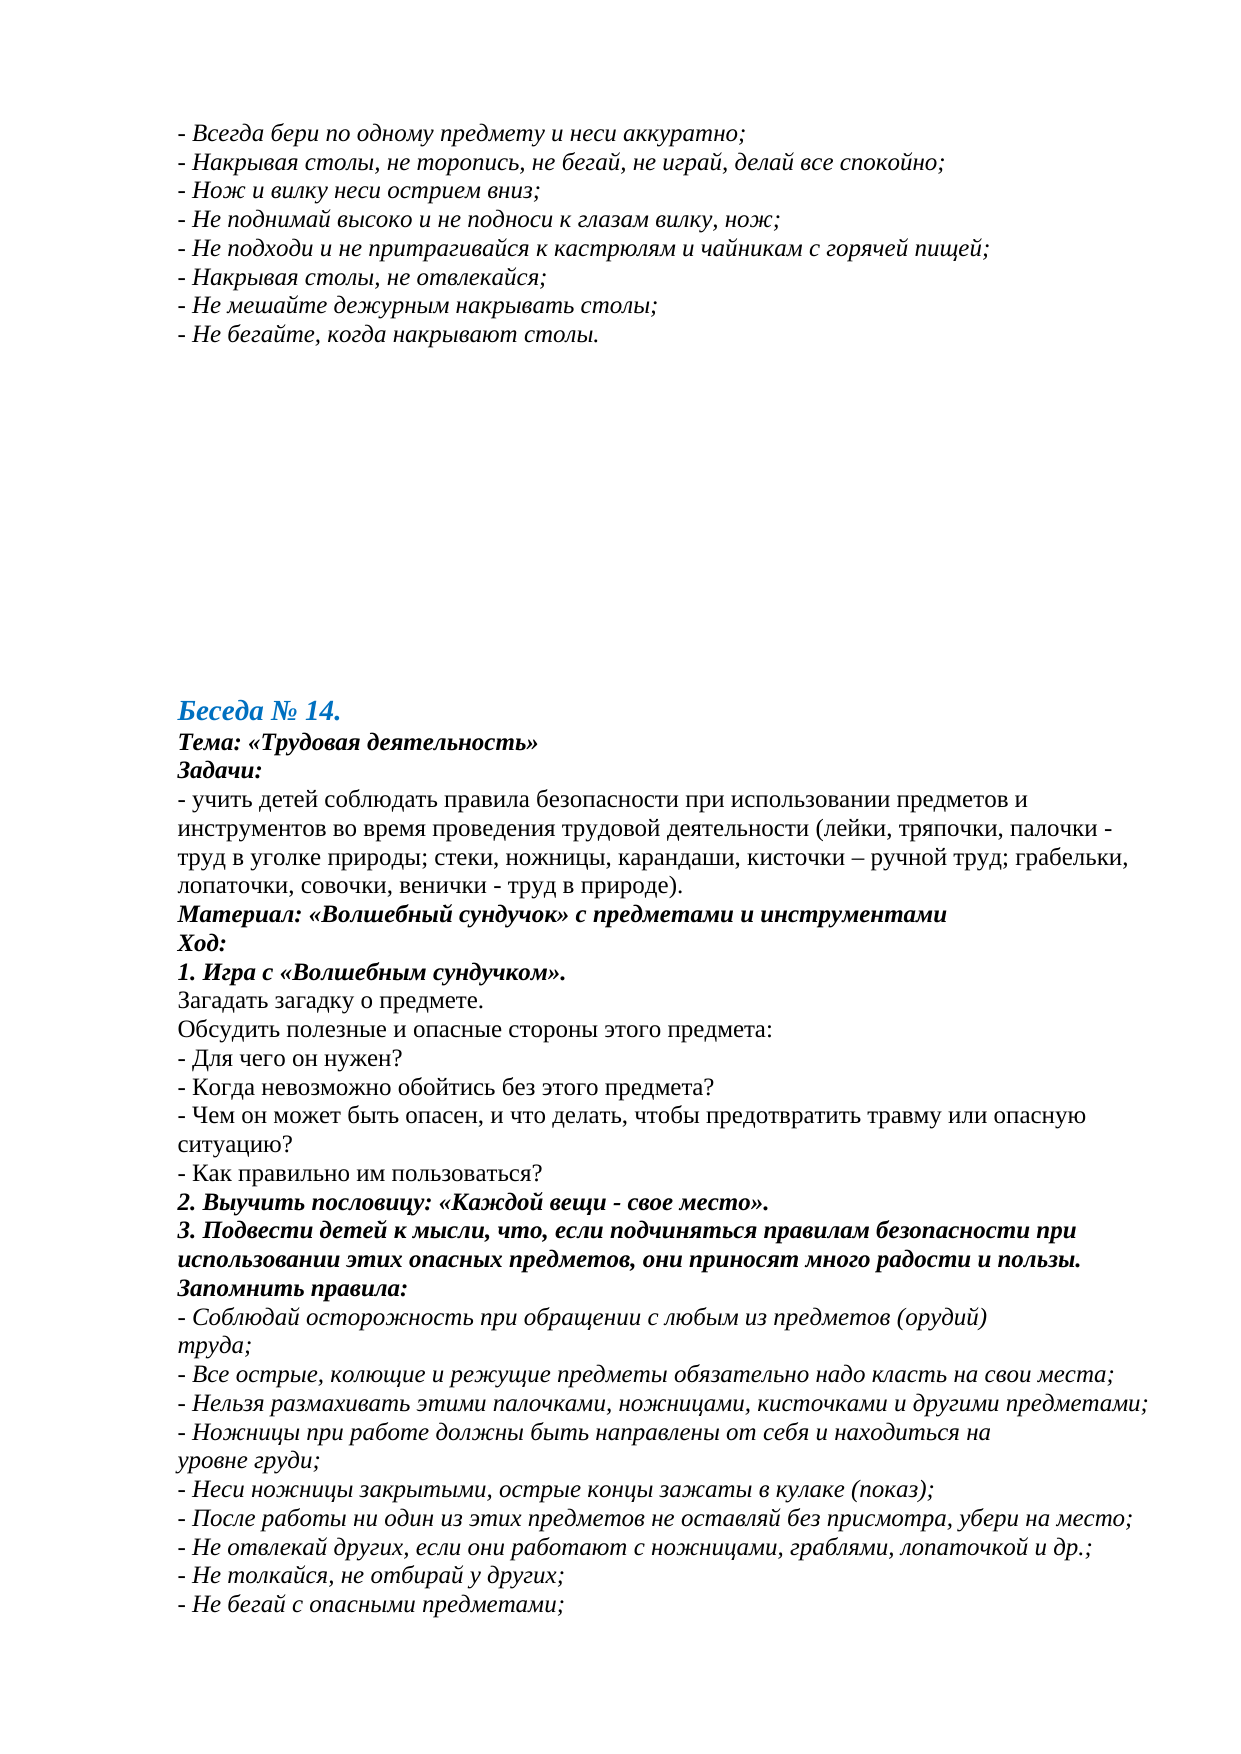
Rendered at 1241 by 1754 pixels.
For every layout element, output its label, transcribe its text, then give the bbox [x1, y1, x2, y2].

text 3. Подвести детей к мысли, что, если подчиняться правилам безопасности при использовании этих опасных предметов, они приносят много радости и пользы. [177, 1215, 1152, 1273]
text Материал: «Волшебный сундучок» с предметами и инструментами [177, 899, 1152, 928]
text - Нож и вилку неси острием вниз; [177, 176, 1152, 204]
text - Все острые, колющие и режущие предметы обязательно надо класть на свои места; [177, 1359, 1152, 1388]
text 1. Игра с «Волшебным сундучком». [177, 957, 1152, 985]
text - Когда невозможно обойтись без этого предмета? [177, 1072, 1152, 1100]
text - После работы ни один из этих предметов не оставляй без присмотра, убери на место; [177, 1503, 1152, 1532]
text - Не мешайте дежурным накрывать столы; [177, 291, 1152, 319]
text - Не бегай с опасными предметами; [177, 1589, 1152, 1618]
text - Соблюдай осторожность при обращении с любым из предметов (орудий) [177, 1302, 1152, 1330]
text - Не отвлекай других, если они работают с ножницами, граблями, лопаточкой и др.; [177, 1532, 1152, 1560]
text Беседа № 14. [177, 693, 1152, 727]
text Загадать загадку о предмете. [177, 985, 1152, 1014]
text - Всегда бери по одному предмету и неси аккуратно; [177, 118, 1152, 147]
text - Не толкайся, не отбирай у других; [177, 1560, 1152, 1589]
text труда; [177, 1330, 1152, 1359]
text - Как правильно им пользоваться? [177, 1158, 1152, 1187]
text Обсудить полезные и опасные стороны этого предмета: [177, 1014, 1152, 1043]
text Ход: [177, 928, 1152, 957]
text Запомнить правила: [177, 1273, 1152, 1302]
text уровне груди; [177, 1445, 1152, 1474]
text Задачи: [177, 755, 1152, 784]
text - Чем он может быть опасен, и что делать, чтобы предотвратить травму или опасную [177, 1100, 1152, 1129]
text - учить детей соблюдать правила безопасности при использовании предметов и инструментов во время проведения трудовой деятельности (лейки, тряпочки, палочки - труд в уголке природы; стеки, ножницы, карандаши, кисточки – ручной труд; грабельки, лопаточки, совочки, венички - труд в природе). [177, 784, 1152, 899]
text - Не бегайте, когда накрывают столы. [177, 319, 1152, 348]
text - Нельзя размахивать этими палочками, ножницами, кисточками и другими предметами; [177, 1388, 1152, 1417]
text - Накрывая столы, не отвлекайся; [177, 262, 1152, 291]
text - Ножницы при работе должны быть направлены от себя и находиться на [177, 1417, 1152, 1445]
text Тема: «Трудовая деятельность» [177, 727, 1152, 755]
text - Не подходи и не притрагивайся к кастрюлям и чайникам с горячей пищей; [177, 233, 1152, 262]
text - Накрывая столы, не торопись, не бегай, не играй, делай все спокойно; [177, 147, 1152, 176]
text 2. Выучить пословицу: «Каждой вещи - свое место». [177, 1187, 1152, 1215]
text - Для чего он нужен? [177, 1043, 1152, 1072]
text ситуацию? [177, 1129, 1152, 1158]
text - Неси ножницы закрытыми, острые концы зажаты в кулаке (показ); [177, 1474, 1152, 1503]
text - Не поднимай высоко и не подноси к глазам вилку, нож; [177, 204, 1152, 233]
